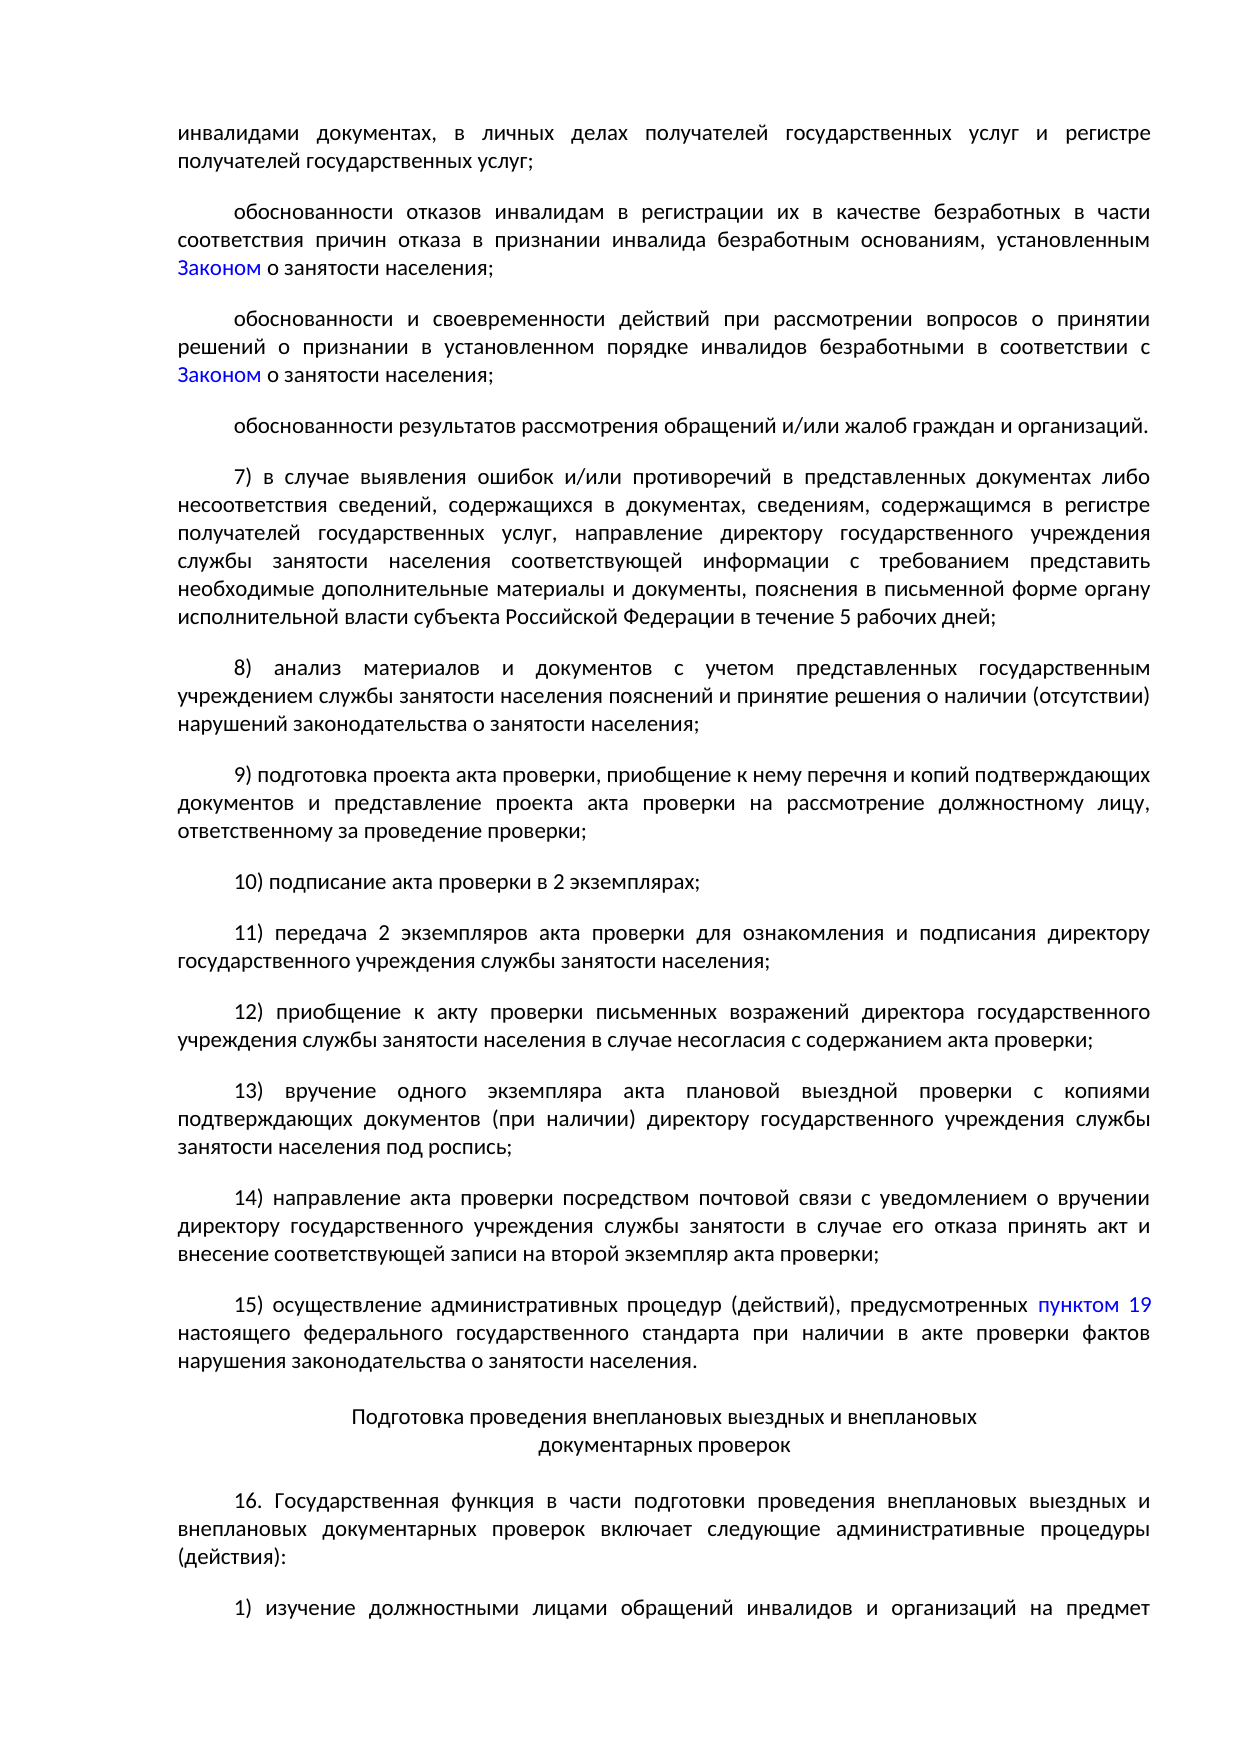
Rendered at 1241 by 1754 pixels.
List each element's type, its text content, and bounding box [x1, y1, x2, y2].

text 12) приобщение к акту проверки письменных возражений директора государственного учреждения службы занятости населения в случае несогласия с содержанием акта проверки; [177, 997, 1152, 1053]
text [177, 1593, 1152, 1621]
text обоснованности результатов рассмотрения обращений и/или жалоб граждан и организаций. [177, 411, 1152, 439]
text 13) вручение одного экземпляра акта плановой выездной проверки с копиями подтверждающих документов (при наличии) директору государственного учреждения службы занятости населения под роспись; [177, 1076, 1152, 1160]
text 10) подписание акта проверки в 2 экземплярах; [177, 867, 1152, 895]
text 15) осуществление административных процедур (действий), предусмотренных пунктом 19 настоящего федерального государственного стандарта при наличии в акте проверки фактов нарушения законодательства о занятости населения. [177, 1290, 1152, 1374]
text 11) передача 2 экземпляров акта проверки для ознакомления и подписания директору государственного учреждения службы занятости населения; [177, 918, 1152, 974]
text обоснованности отказов инвалидам в регистрации их в качестве безработных в части соответствия причин отказа в признании инвалида безработным основаниям, установленным Законом о занятости населения; [177, 197, 1152, 281]
text Подготовка проведения внеплановых выездных и внеплановых [177, 1402, 1152, 1430]
text документарных проверок [177, 1430, 1152, 1458]
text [177, 118, 1152, 174]
text 14) направление акта проверки посредством почтовой связи с уведомлением о вручении директору государственного учреждения службы занятости в случае его отказа принять акт и внесение соответствующей записи на второй экземпляр акта проверки; [177, 1183, 1152, 1267]
text 8) анализ материалов и документов с учетом представленных государственным учреждением службы занятости населения пояснений и принятие решения о наличии (отсутствии) нарушений законодательства о занятости населения; [177, 653, 1152, 737]
text обоснованности и своевременности действий при рассмотрении вопросов о принятии решений о признании в установленном порядке инвалидов безработными в соответствии с Законом о занятости населения; [177, 304, 1152, 388]
text 9) подготовка проекта акта проверки, приобщение к нему перечня и копий подтверждающих документов и представление проекта акта проверки на рассмотрение должностному лицу, ответственному за проведение проверки; [177, 760, 1152, 844]
text 7) в случае выявления ошибок и/или противоречий в представленных документах либо несоответствия сведений, содержащихся в документах, сведениям, содержащимся в регистре получателей государственных услуг, направление директору государственного учреждения службы занятости населения соответствующей информации с требованием представить необходимые дополнительные материалы и документы, пояснения в письменной форме органу исполнительной власти субъекта Российской Федерации в течение 5 рабочих дней; [177, 462, 1152, 630]
text 16. Государственная функция в части подготовки проведения внеплановых выездных и внеплановых документарных проверок включает следующие административные процедуры (действия): [177, 1486, 1152, 1570]
